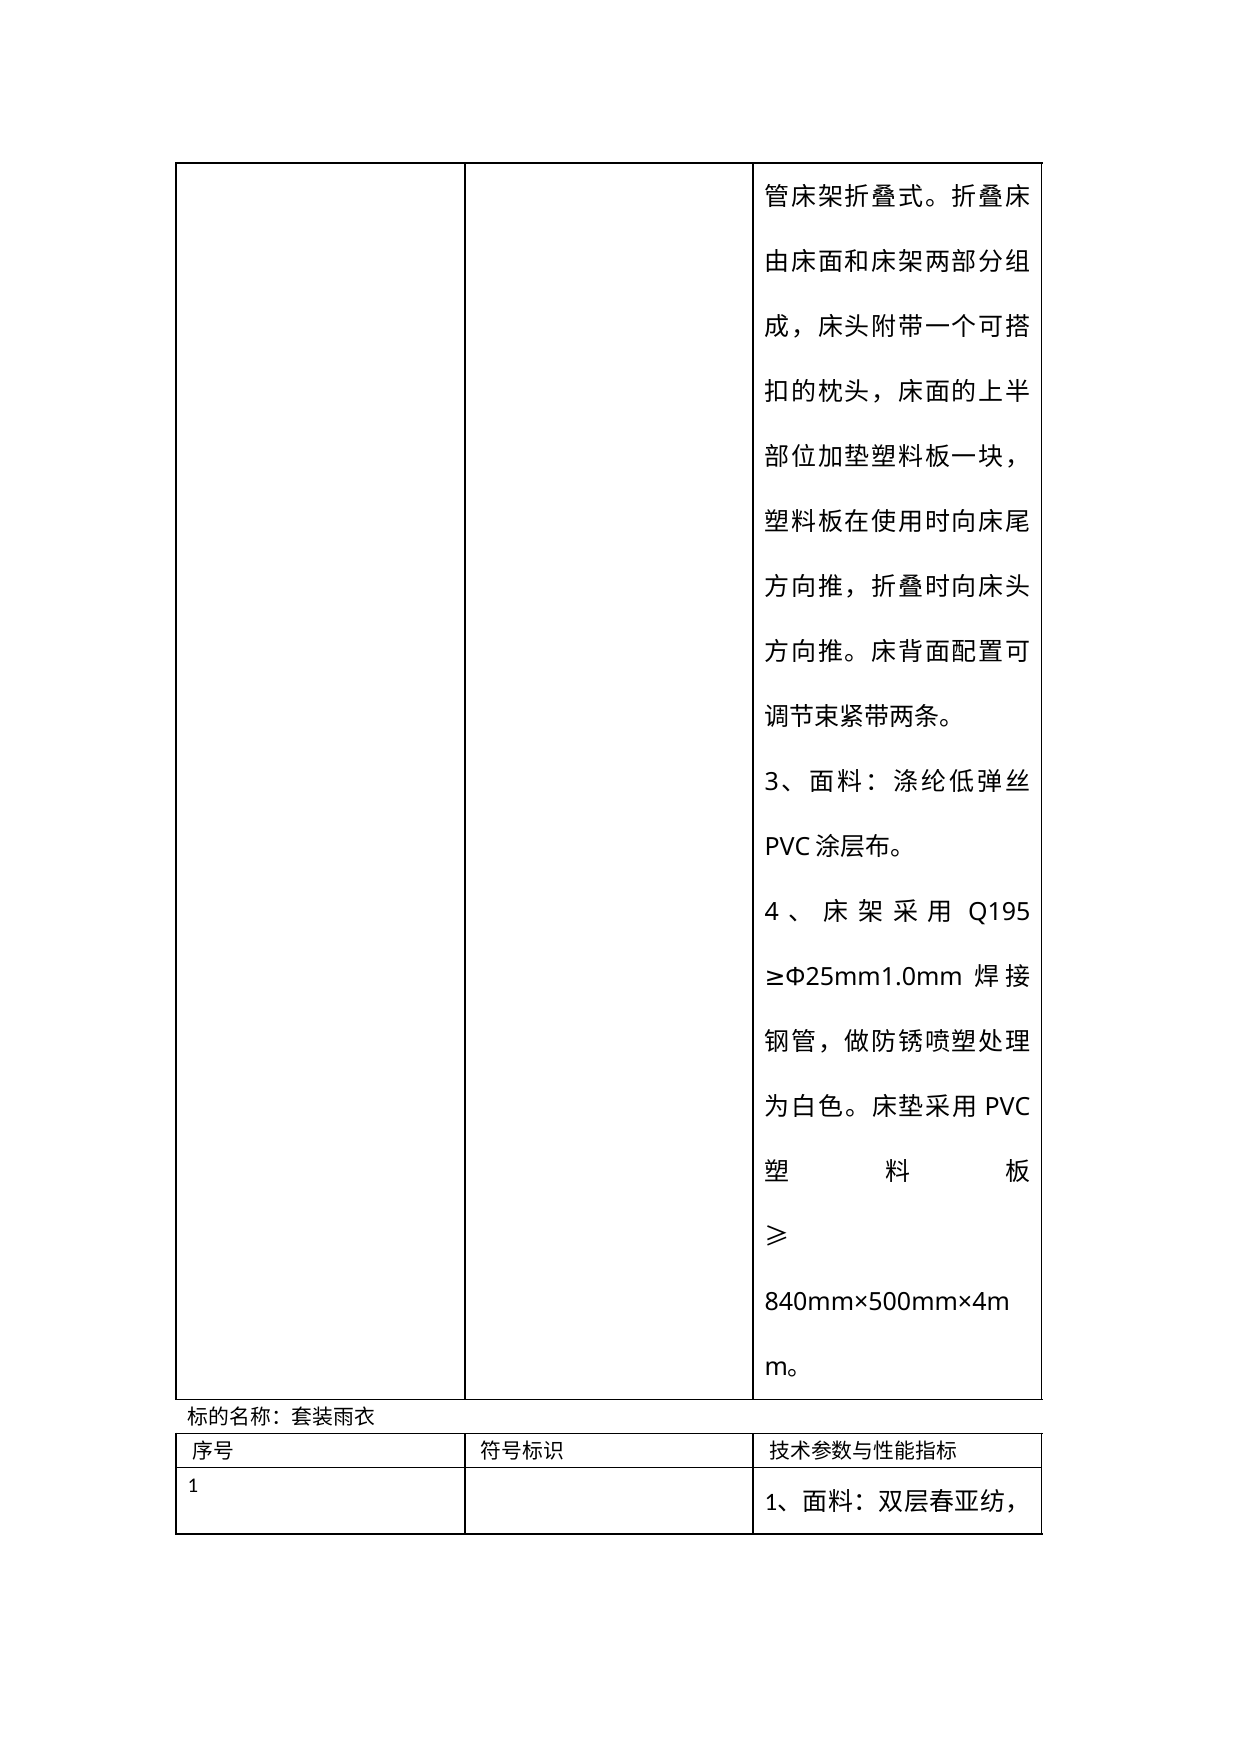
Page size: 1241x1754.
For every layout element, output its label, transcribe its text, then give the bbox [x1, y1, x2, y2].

table_cell [466, 1468, 752, 1533]
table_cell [754, 1468, 1041, 1533]
table_cell 1 [177, 1468, 464, 1533]
table_cell [466, 164, 752, 1398]
table_header 技术参数与性能指标 [754, 1434, 1041, 1467]
table_cell 1 [177, 164, 464, 1398]
text 标的名称：套装雨衣 [187, 1400, 1053, 1433]
table_header 符号标识 [466, 1434, 752, 1467]
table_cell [754, 164, 1041, 1398]
table_header 序号 [177, 1434, 464, 1467]
